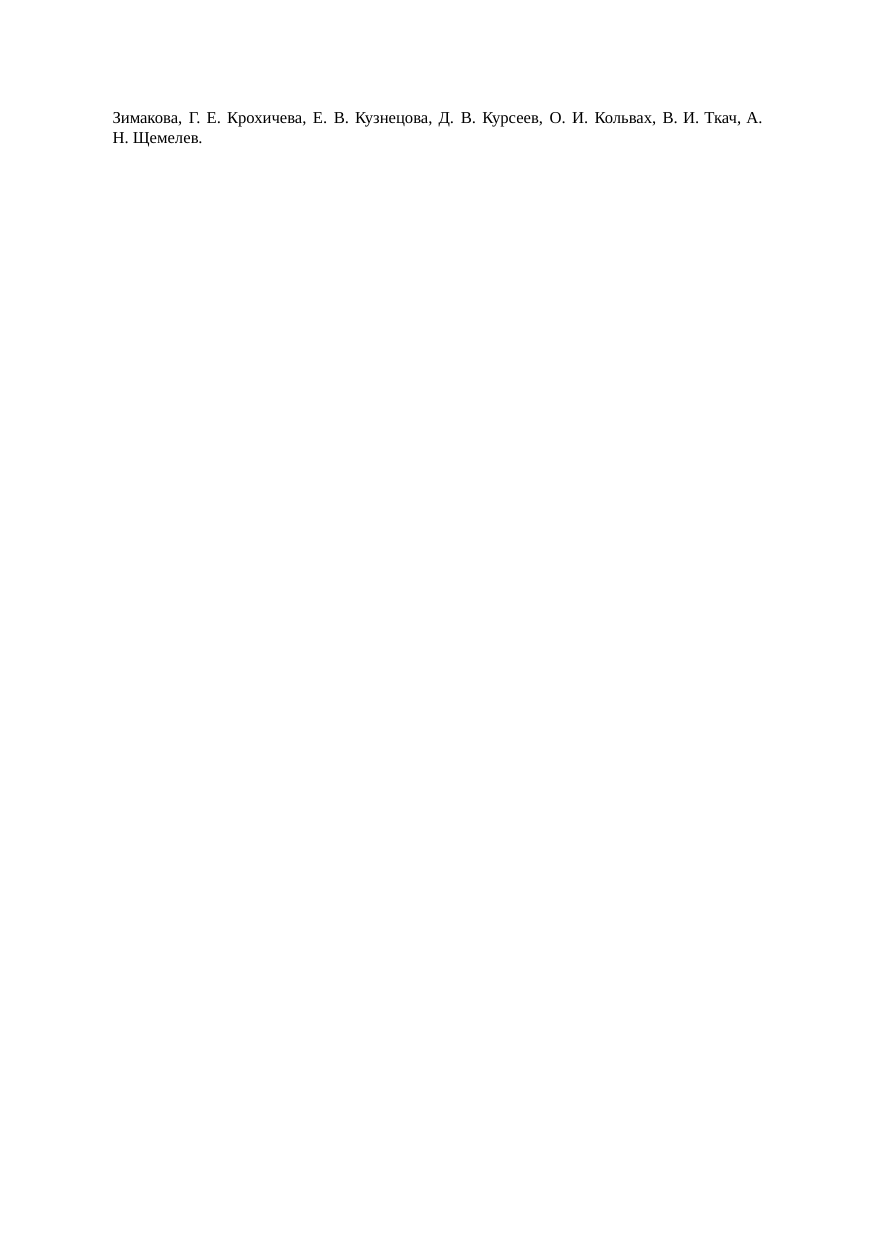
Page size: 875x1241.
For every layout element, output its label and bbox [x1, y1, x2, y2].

text [112, 108, 763, 147]
